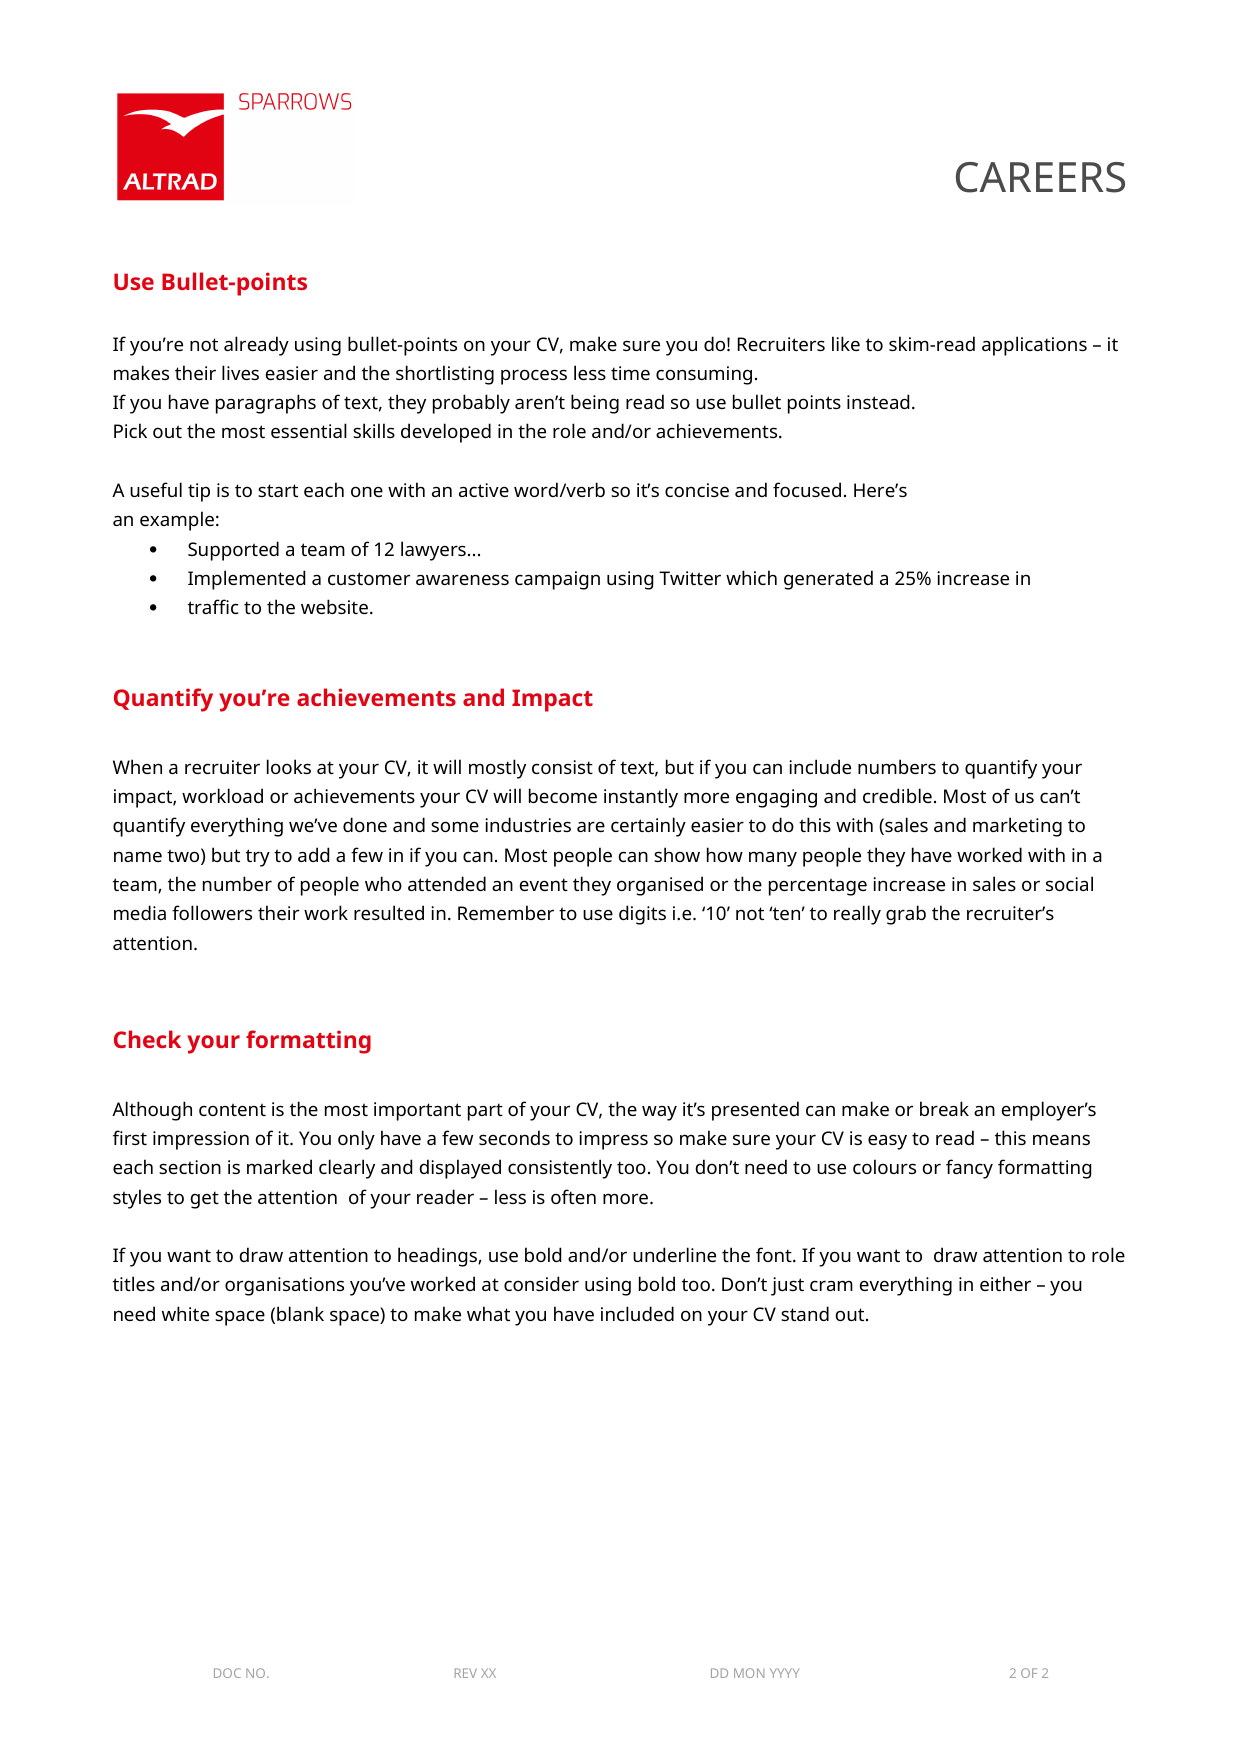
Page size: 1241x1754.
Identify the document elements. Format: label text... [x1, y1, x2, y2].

text If you’re not already using bullet-points on your CV, make sure you do! Recruiters like to skim-read applications – it makes their lives easier and the shortlisting process less time consuming. [112, 331, 1128, 386]
picture [112, 88, 356, 205]
list Supported a team of 12 lawyers... [150, 536, 1128, 561]
text an example: [112, 507, 1128, 532]
text If you have paragraphs of text, they probably aren’t being read so use bullet points instead. [112, 389, 1128, 415]
text Quantify you’re achievements and Impact [112, 682, 1128, 713]
text A useful tip is to start each one with an active word/verb so it’s concise and focused. Here’s [112, 477, 1128, 503]
text Check your formatting [112, 1024, 1128, 1056]
text If you want to draw attention to headings, use bold and/or underline the font. If you want to draw attention to role titles and/or organisations you’ve worked at consider using bold too. Don’t just cram everything in either – you need white space (blank space) to make what you have included on your CV stand out. [112, 1242, 1128, 1327]
list traffic to the website. [150, 594, 1128, 620]
text When a recruiter looks at your CV, it will mostly consist of text, but if you can include numbers to quantify your impact, workload or achievements your CV will become instantly more engaging and credible. Most of us can’t quantify everything we’ve done and some industries are certainly easier to do this with (sales and marketing to name two) but try to add a few in if you can. Most people can show how many people they have worked with in a team, the number of people who attended an event they organised or the percentage increase in sales or social media followers their work resulted in. Remember to use digits i.e. ‘10’ not ‘ten’ to really grab the recruiter’s attention. [112, 754, 1128, 955]
text Although content is the most important part of your CV, the way it’s presented can make or break an employer’s first impression of it. You only have a few seconds to impress so make sure your CV is easy to read – this means each section is marked clearly and displayed consistently too. You don’t need to use colours or fancy formatting styles to get the attention of your reader – less is often more. [112, 1096, 1128, 1209]
text Pick out the most essential skills developed in the role and/or achievements. [112, 419, 1128, 444]
list Implemented a customer awareness campaign using Twitter which generated a 25% increase in [150, 565, 1128, 591]
text Use Bullet-points [112, 266, 1128, 297]
